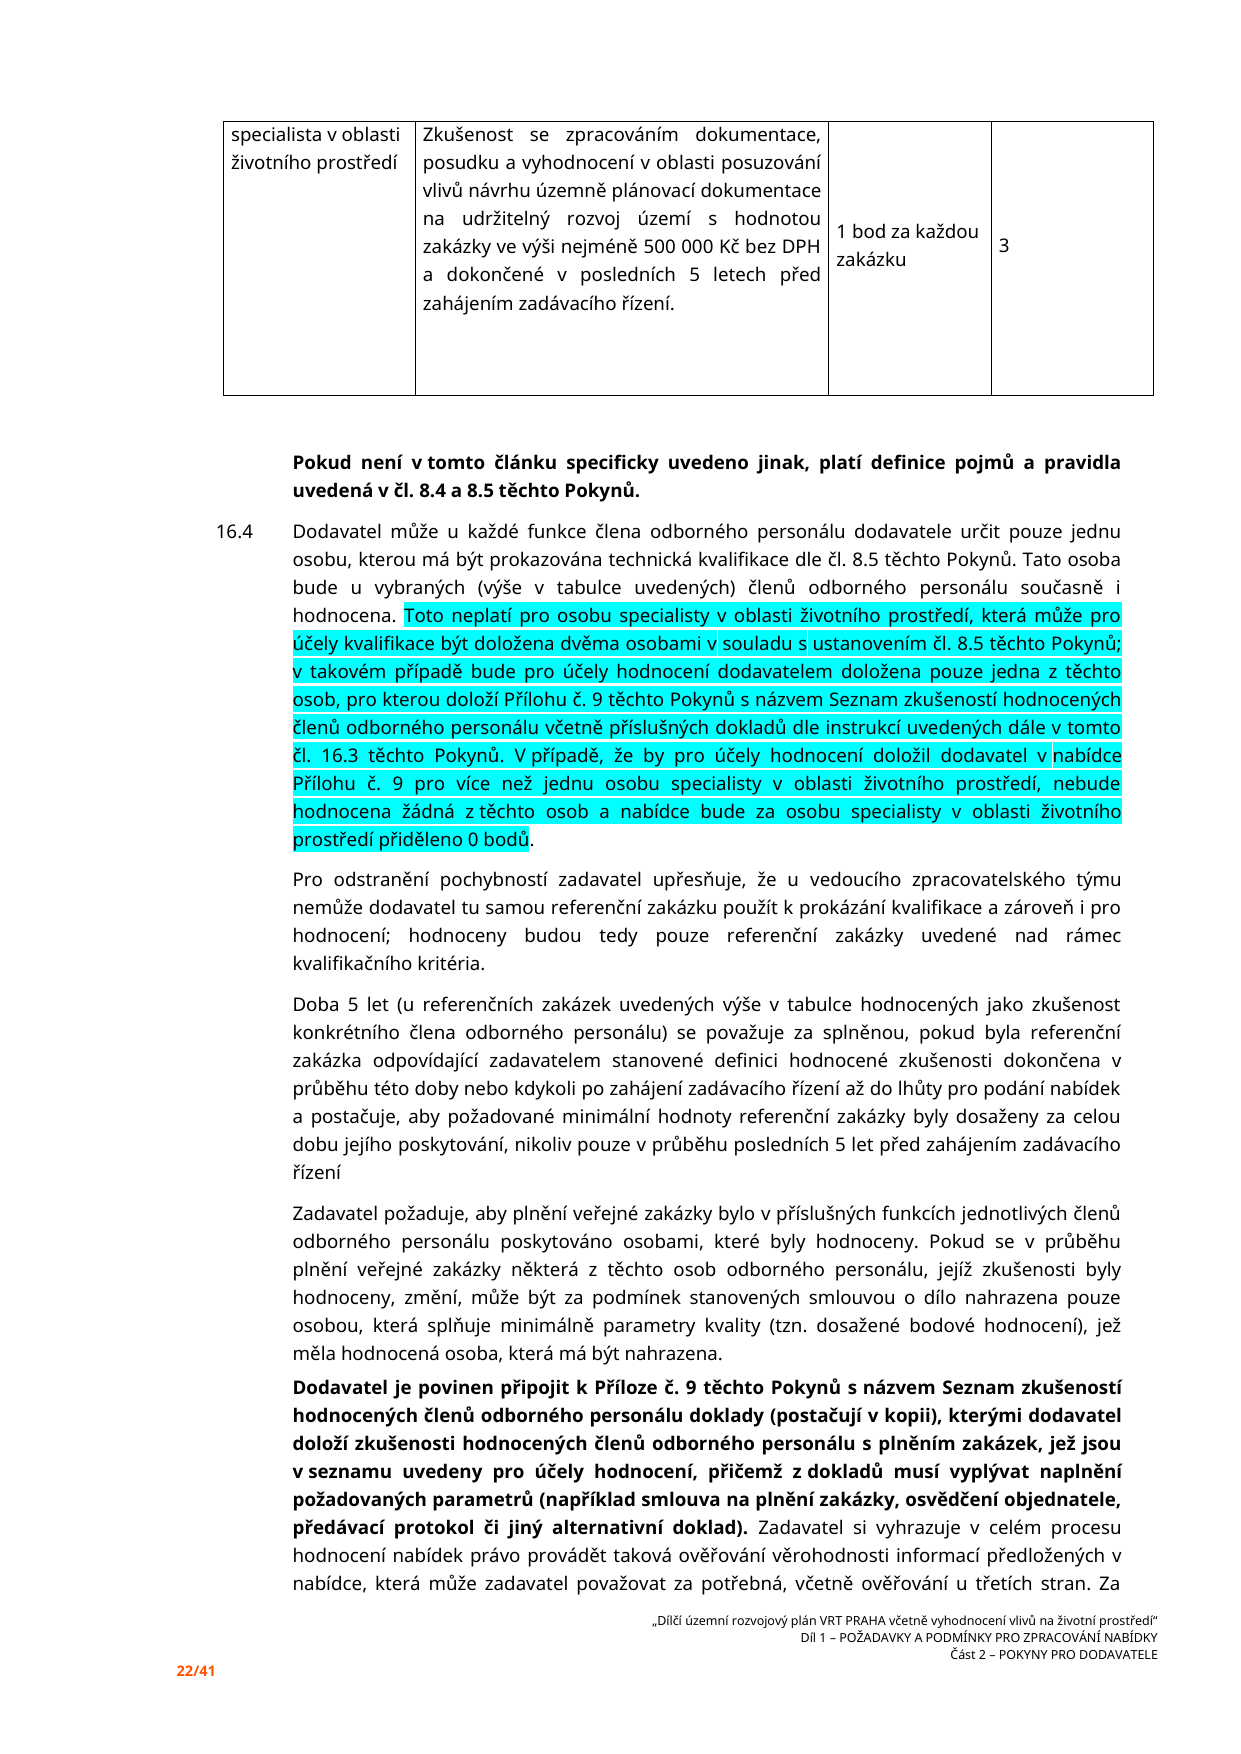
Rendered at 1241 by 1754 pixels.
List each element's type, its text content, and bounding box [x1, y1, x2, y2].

text Dodavatel může u každé funkce člena odborného personálu dodavatele určit pouze jednu osobu, kterou má být prokazována technická kvalifikace dle čl. 8.5 těchto Pokynů. Tato osoba bude u vybraných (výše v tabulce uvedených) členů odborného personálu současně i hodnocena. Toto neplatí pro osobu specialisty v oblasti životního prostředí, která může pro účely kvalifikace být doložena dvěma osobami v souladu s ustanovením čl. 8.5 těchto Pokynů; v takovém případě bude pro účely hodnocení dodavatelem doložena pouze jedna z těchto osob, pro kterou doloží Přílohu č. 9 těchto Pokynů s názvem Seznam zkušeností hodnocených členů odborného personálu včetně příslušných dokladů dle instrukcí uvedených dále v tomto čl. 16.3 těchto Pokynů. V případě, že by pro účely hodnocení doložil dodavatel v nabídce Přílohu č. 9 pro více než jednu osobu specialisty v oblasti životního prostředí, nebude hodnocena žádná z těchto osob a nabídce bude za osobu specialisty v oblasti životního prostředí přiděleno 0 bodů. [216, 518, 1122, 852]
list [292, 1374, 1122, 1596]
table_cell 3 [992, 122, 1153, 395]
list Pokud není v tomto článku specificky uvedeno jinak, platí definice pojmů a pravidla uvedená v čl. 8.4 a 8.5 těchto Pokynů. [292, 449, 1122, 503]
text Zadavatel požaduje, aby plnění veřejné zakázky bylo v příslušných funkcích jednotlivých členů odborného personálu poskytováno osobami, které byly hodnoceny. Pokud se v průběhu plnění veřejné zakázky některá z těchto osob odborného personálu, jejíž zkušenosti byly hodnoceny, změní, může být za podmínek stanovených smlouvou o dílo nahrazena pouze osobou, která splňuje minimálně parametry kvality (tzn. dosažené bodové hodnocení), jež měla hodnocená osoba, která má být nahrazena. [292, 1200, 1122, 1366]
list Doba 5 let (u referenčních zakázek uvedených výše v tabulce hodnocených jako zkušenost konkrétního člena odborného personálu) se považuje za splněnou, pokud byla referenční zakázka odpovídající zadavatelem stanovené definici hodnocené zkušenosti dokončena v průběhu této doby nebo kdykoli po zahájení zadávacího řízení až do lhůty pro podání nabídek a postačuje, aby požadované minimální hodnoty referenční zakázky byly dosaženy za celou dobu jejího poskytování, nikoliv pouze v průběhu posledních 5 let před zahájením zadávacího řízení [292, 991, 1122, 1185]
table_cell Zkušenost se zpracováním dokumentace, posudku a vyhodnocení v oblasti posuzování vlivů návrhu územně plánovací dokumentace na udržitelný rozvoj území s hodnotou zakázky ve výši nejméně 500 000 Kč bez DPH a dokončené v posledních 5 letech před zahájením zadávacího řízení. [416, 122, 828, 395]
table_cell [829, 122, 991, 395]
list Pro odstranění pochybností zadavatel upřesňuje, že u vedoucího zpracovatelského týmu nemůže dodavatel tu samou referenční zakázku použít k prokázání kvalifikace a zároveň i pro hodnocení; hodnoceny budou tedy pouze referenční zakázky uvedené nad rámec kvalifikačního kritéria. [292, 867, 1122, 976]
table_cell specialista v oblasti životního prostředí [224, 122, 415, 395]
